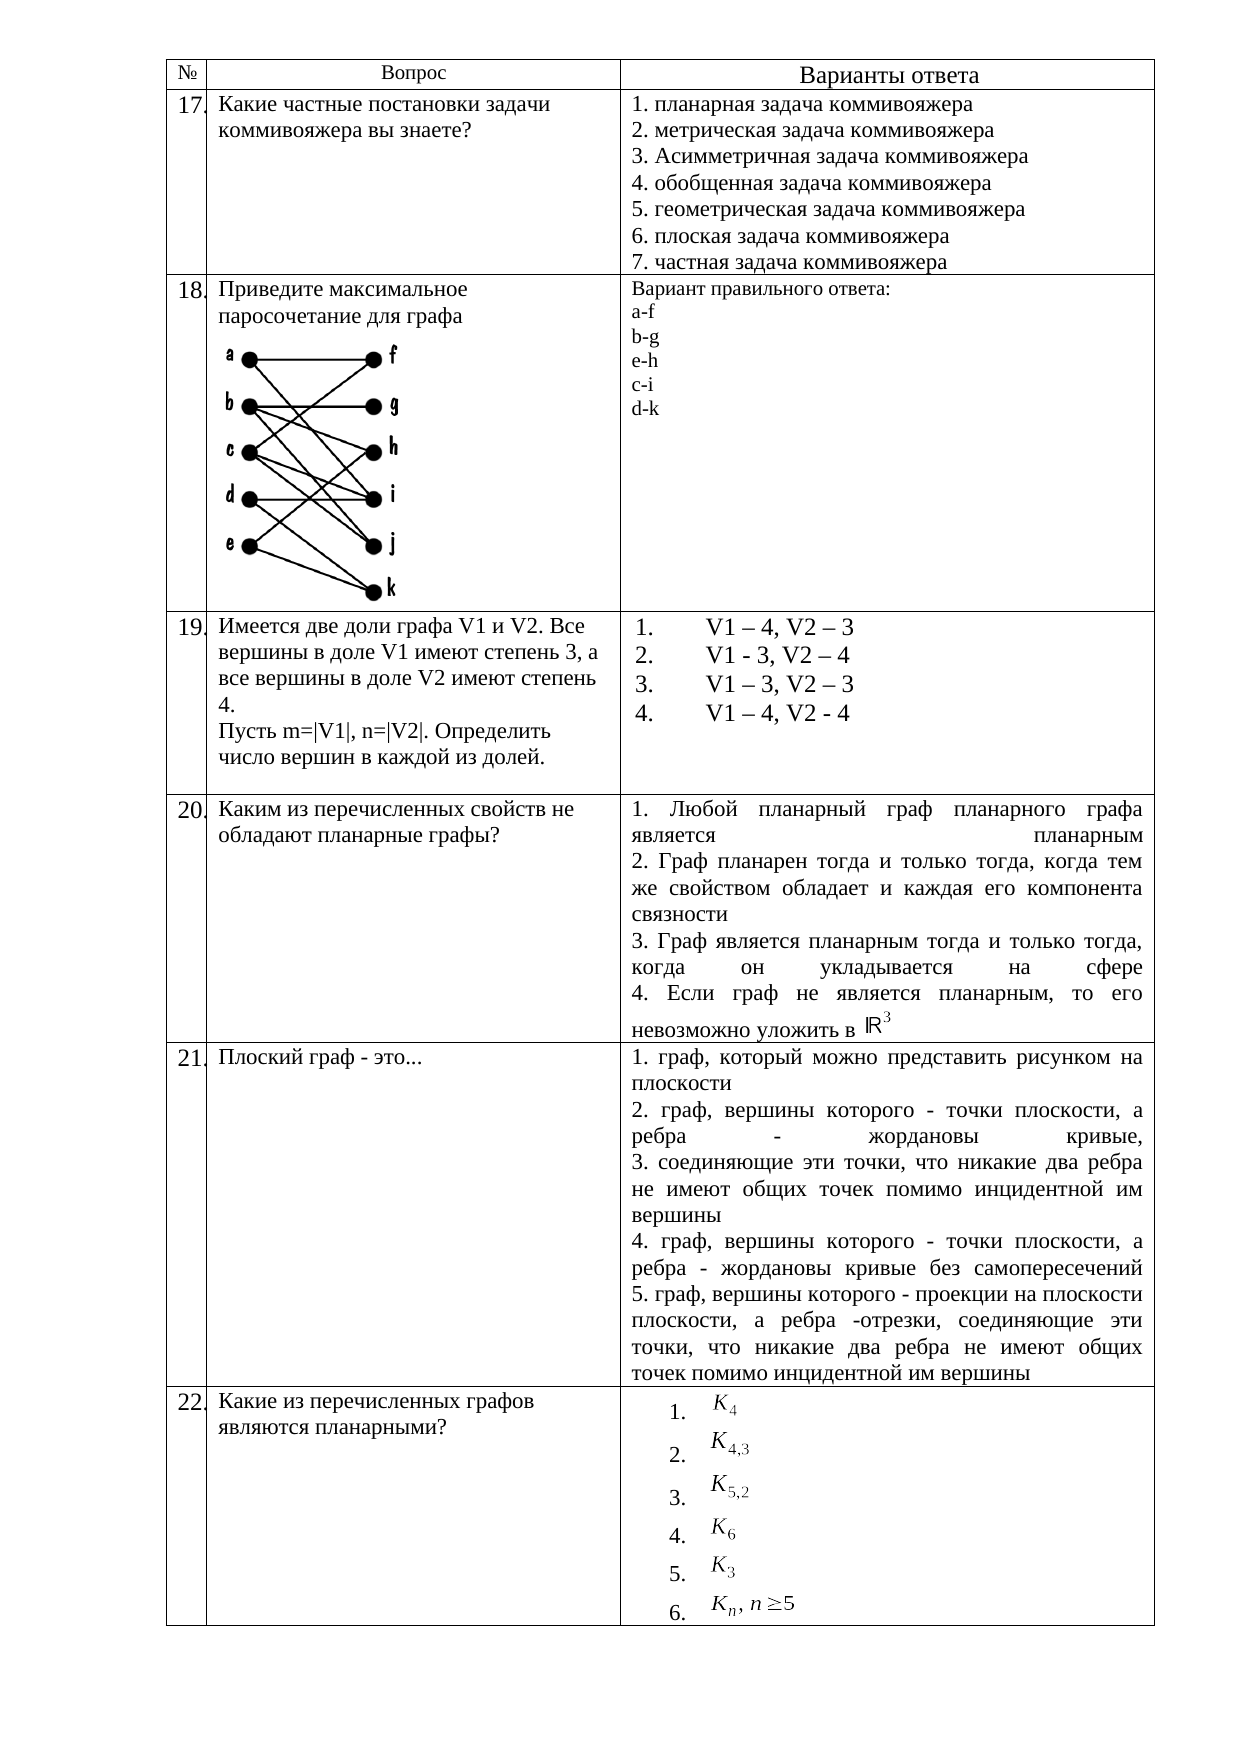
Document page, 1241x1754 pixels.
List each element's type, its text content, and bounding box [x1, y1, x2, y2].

table_header Варианты ответа [621, 60, 1154, 89]
table_cell Вариант правильного ответа: a-f b-g e-h c-i d-k [621, 275, 1154, 611]
table_header № [167, 60, 206, 89]
table_cell Приведите максимальное паросочетание для графа [207, 275, 620, 611]
picture [218, 328, 408, 611]
table_cell Каким из перечисленных свойств не обладают планарные графы? [207, 795, 620, 1042]
table_cell [167, 1043, 206, 1386]
table_cell Плоский граф - это... [207, 1043, 620, 1386]
table_cell [167, 612, 206, 794]
table_cell 1. граф, который можно представить рисунком на плоскости 2. граф, вершины которого - точки плоскости, а ребра - жордановы кривые, 3. соединяющие эти точки, что никакие два ребра не имеют общих точек помимо инцидентной им вершины 4. граф, вершины которого - точки плоскости, а ребра - жордановы кривые без самопересечений 5. граф, вершины которого - проекции на плоскости плоскости, а ребра -отрезки, соединяющие эти точки, что никакие два ребра не имеют общих точек помимо инцидентной им вершины [621, 1043, 1154, 1386]
table_header Вопрос [207, 60, 620, 89]
table_cell [167, 275, 206, 611]
table_cell [167, 1387, 206, 1625]
table_cell Какие из перечисленных графов являются планарными? [207, 1387, 620, 1625]
table_cell Какие частные постановки задачи коммивояжера вы знаете? [207, 90, 620, 274]
table_cell [167, 795, 206, 1042]
table_cell 1. планарная задача коммивояжера 2. метрическая задача коммивояжера 3. Асимметричная задача коммивояжера 4. обобщенная задача коммивояжера 5. геометрическая задача коммивояжера 6. плоская задача коммивояжера 7. частная задача коммивояжера [621, 90, 1154, 274]
table_cell Имеется две доли графа V1 и V2. Все вершины в доле V1 имеют степень 3, а все вершины в доле V2 имеют степень 4. Пусть m=|V1|, n=|V2|. Определить число вершин в каждой из долей. [207, 612, 620, 794]
table_cell [167, 90, 206, 274]
table_cell 1. Любой планарный граф планарного графа является планарным 2. Граф планарен тогда и только тогда, когда тем же свойством обладает и каждая его компонента связности 3. Граф является планарным тогда и только тогда, когда он укладывается на сфере 4. Если граф не является планарным, то его невозможно уложить в [621, 795, 1154, 1042]
table_cell [621, 1387, 1154, 1625]
table_cell V1 – 4, V2 – 3 V1 - 3, V2 – 4 V1 – 3, V2 – 3 V1 – 4, V2 - 4 [621, 612, 1154, 794]
